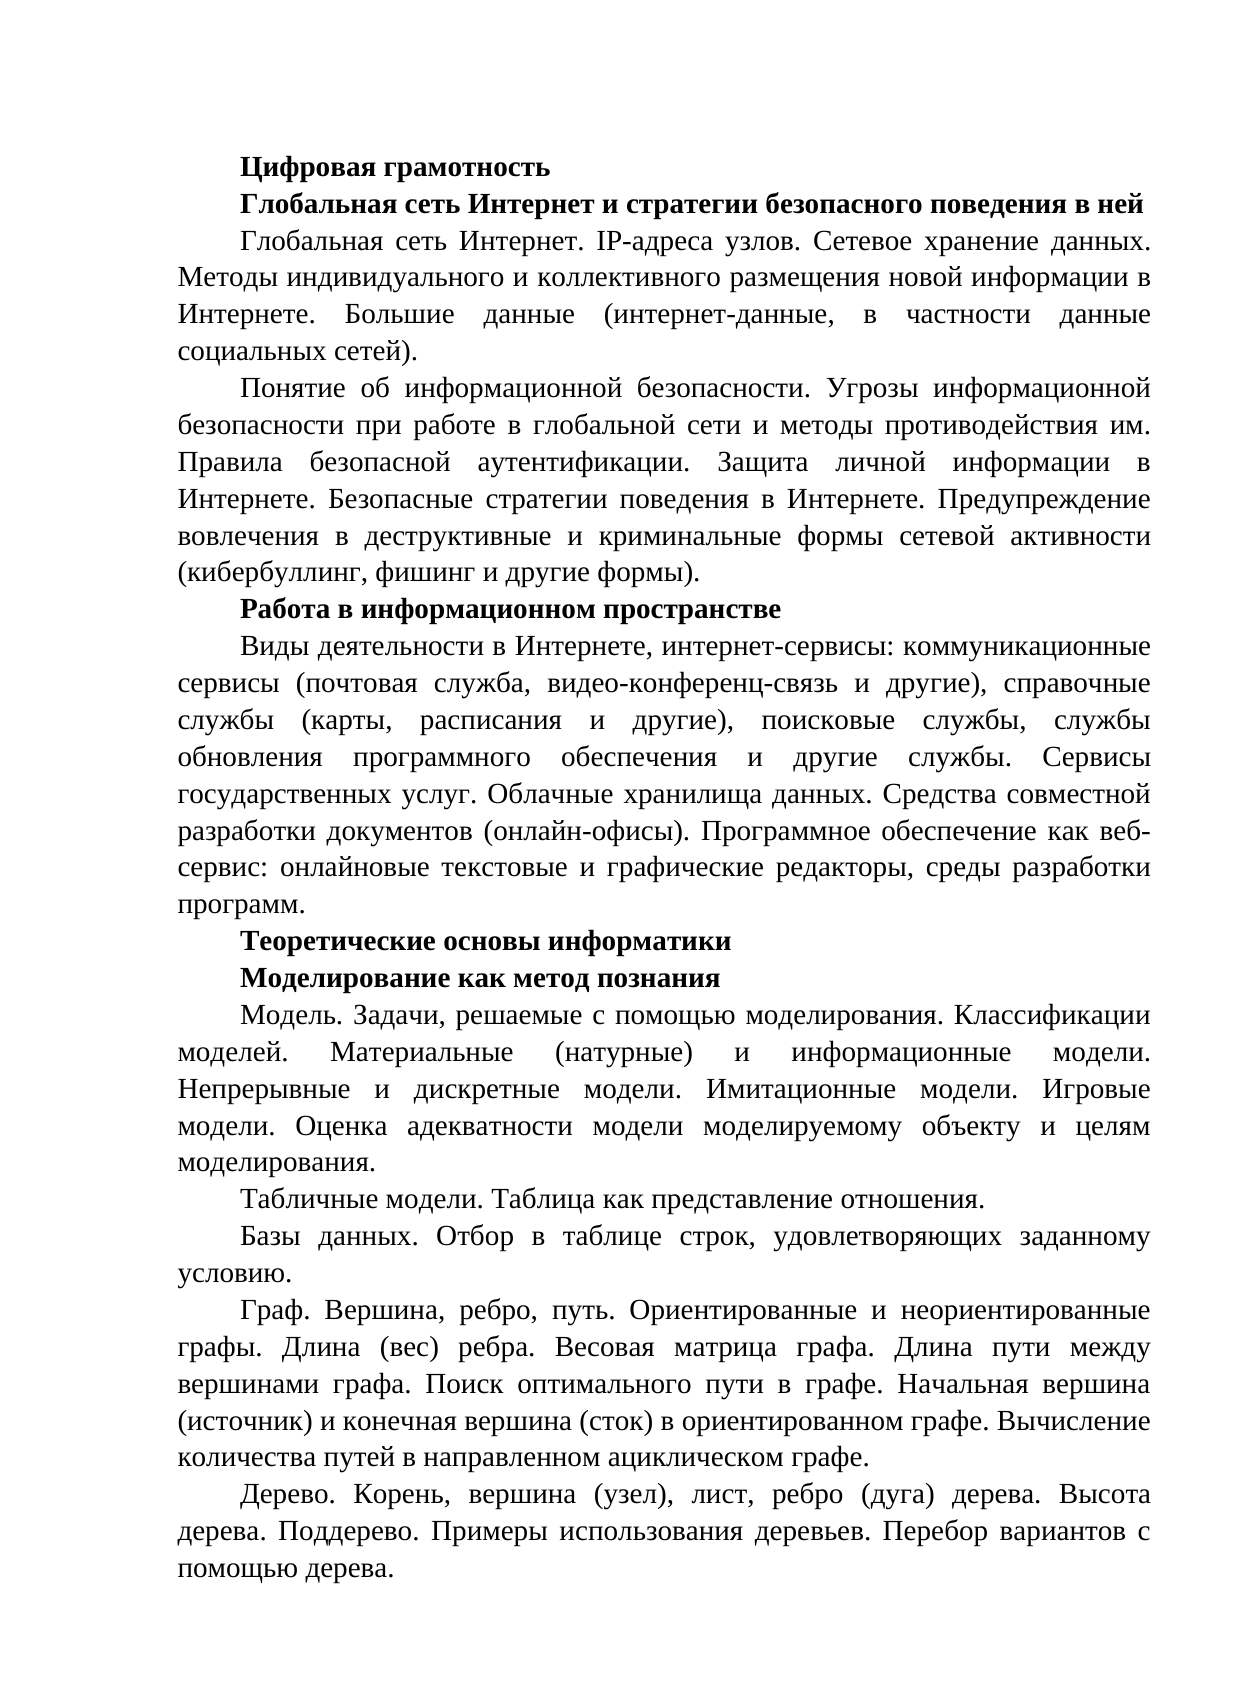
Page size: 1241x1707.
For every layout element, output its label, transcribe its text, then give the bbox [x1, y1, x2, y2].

text Теоретические основы информатики [177, 923, 1152, 957]
text Дерево. Корень, вершина (узел), лист, ребро (дуга) дерева. Высота дерева. Поддерево. Примеры использования деревьев. Перебор вариантов с помощью дерева. [177, 1476, 1152, 1584]
text Глобальная сеть Интернет. IP-адреса узлов. Сетевое хранение данных. Методы индивидуального и коллективного размещения новой информации в Интернете. Большие данные (интернет-данные, в частности данные социальных сетей). [177, 223, 1152, 367]
text Граф. Вершина, ребро, путь. Ориентированные и неориентированные графы. Длина (вес) ребра. Весовая матрица графа. Длина пути между вершинами графа. Поиск оптимального пути в графе. Начальная вершина (источник) и конечная вершина (сток) в ориентированном графе. Вычисление количества путей в направленном ациклическом графе. [177, 1292, 1152, 1473]
text Табличные модели. Таблица как представление отношения. [177, 1181, 1152, 1215]
text Модель. Задачи, решаемые с помощью моделирования. Классификации моделей. Материальные (натурные) и информационные модели. Непрерывные и дискретные модели. Имитационные модели. Игровые модели. Оценка адекватности модели моделируемому объекту и целям моделирования. [177, 997, 1152, 1178]
text Виды деятельности в Интернете, интернет-сервисы: коммуникационные сервисы (почтовая служба, видео-конференц-связь и другие), справочные службы (карты, расписания и другие), поисковые службы, службы обновления программного обеспечения и другие службы. Сервисы государственных услуг. Облачные хранилища данных. Средства совместной разработки документов (онлайн-офисы). Программное обеспечение как веб-сервис: онлайновые текстовые и графические редакторы, среды разработки программ. [177, 628, 1152, 920]
text Глобальная сеть Интернет и стратегии безопасного поведения в ней [177, 186, 1152, 219]
text Работа в информационном пространстве [177, 591, 1152, 625]
text Моделирование как метод познания [177, 960, 1152, 994]
text Цифровая грамотность [177, 149, 1152, 182]
text Базы данных. Отбор в таблице строк, удовлетворяющих заданному условию. [177, 1218, 1152, 1289]
text Понятие об информационной безопасности. Угрозы информационной безопасности при работе в глобальной сети и методы противодействия им. Правила безопасной аутентификации. Защита личной информации в Интернете. Безопасные стратегии поведения в Интернете. Предупреждение вовлечения в деструктивные и криминальные формы сетевой активности (кибербуллинг, фишинг и другие формы). [177, 370, 1152, 588]
